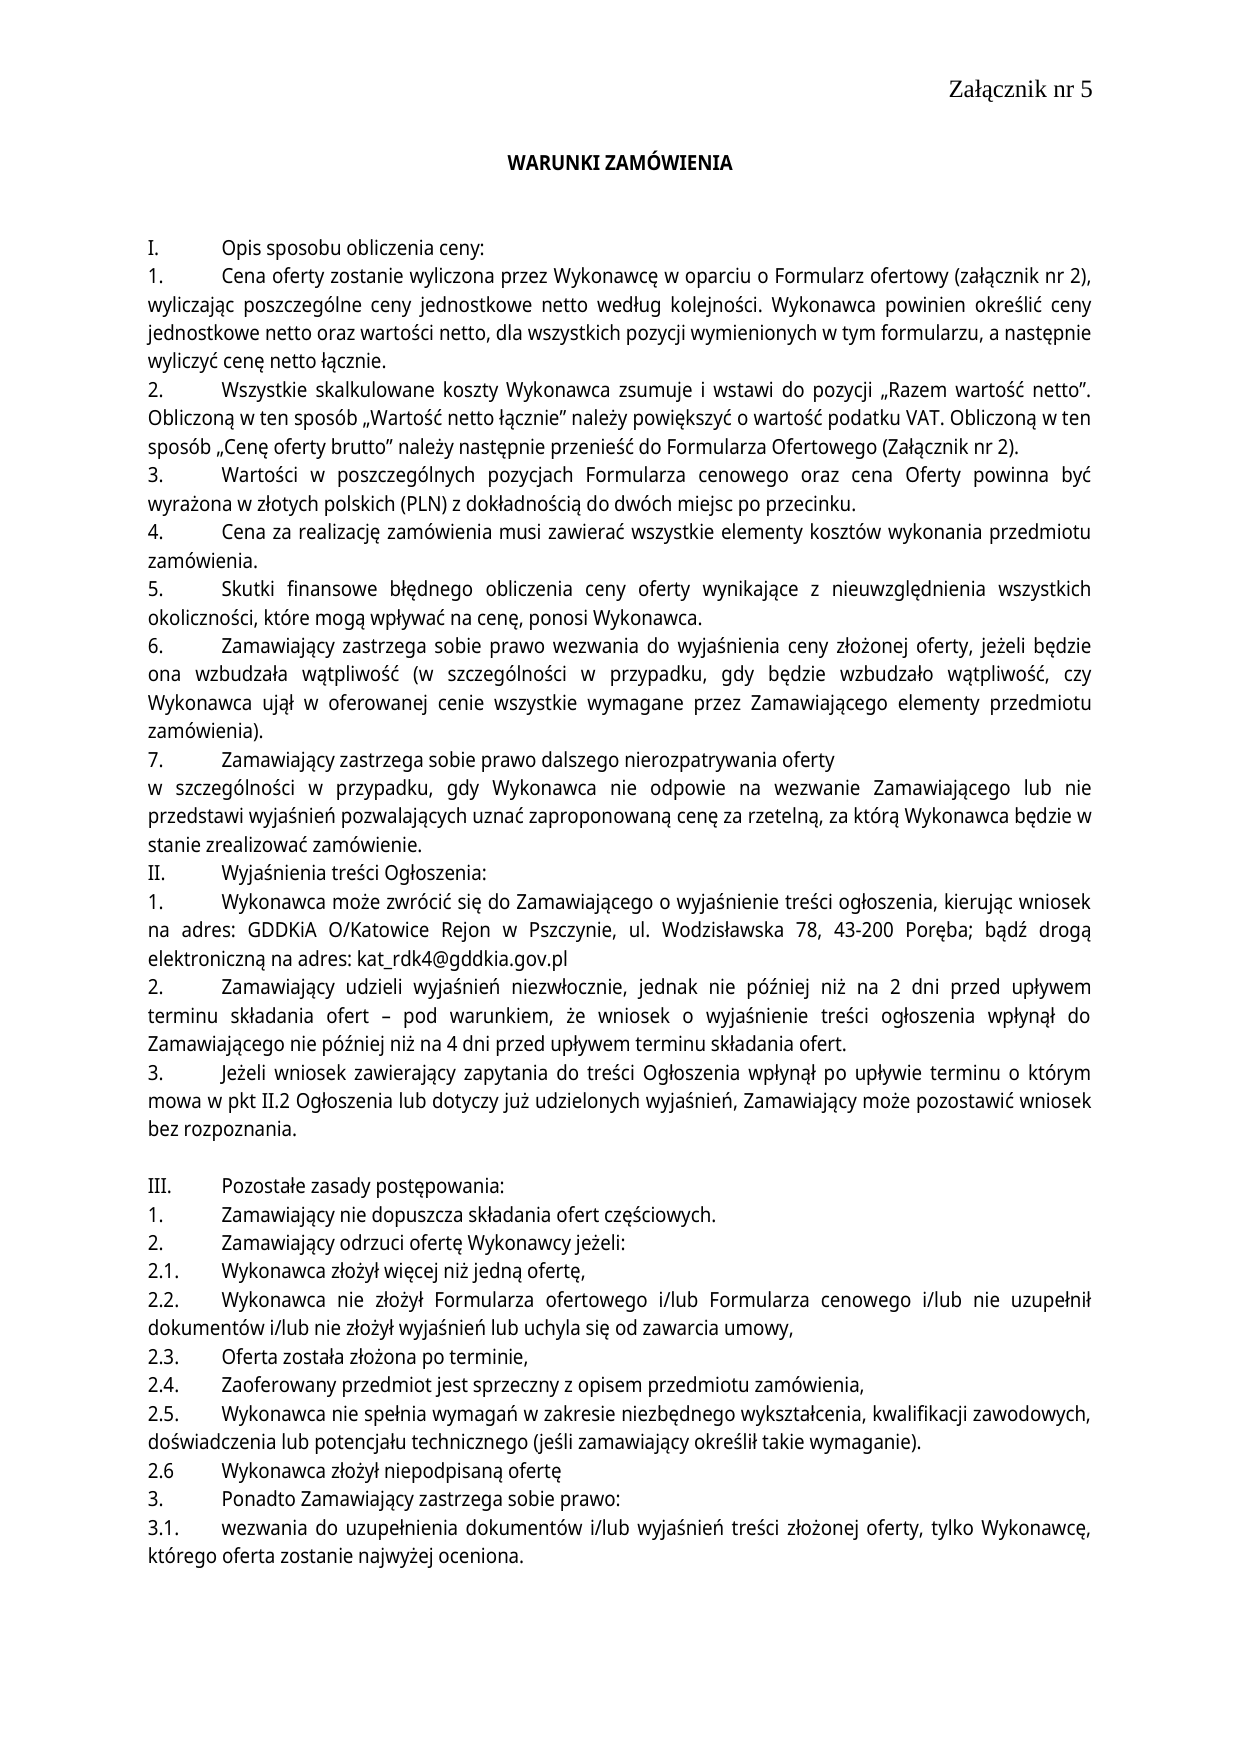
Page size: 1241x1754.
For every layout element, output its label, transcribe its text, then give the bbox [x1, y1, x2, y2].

text 2.2. Wykonawca nie złożył Formularza ofertowego i/lub Formularza cenowego i/lub nie uzupełnił dokumentów i/lub nie złożył wyjaśnień lub uchyla się od zawarcia umowy, [148, 1285, 1093, 1342]
text WARUNKI ZAMÓWIENIA [148, 148, 1093, 176]
text 3. Wartości w poszczególnych pozycjach Formularza cenowego oraz cena Oferty powinna być wyrażona w złotych polskich (PLN) z dokładnością do dwóch miejsc po przecinku. [148, 460, 1093, 517]
text I. Opis sposobu obliczenia ceny: [148, 233, 1093, 261]
text III. Pozostałe zasady postępowania: [148, 1171, 1093, 1200]
text 2.6 Wykonawca złożył niepodpisaną ofertę [148, 1456, 1093, 1484]
text 3. Ponadto Zamawiający zastrzega sobie prawo: [148, 1484, 1093, 1513]
text 2. Wszystkie skalkulowane koszty Wykonawca zsumuje i wstawi do pozycji „Razem wartość netto”. Obliczoną w ten sposób „Wartość netto łącznie” należy powiększyć o wartość podatku VAT. Obliczoną w ten sposób „Cenę oferty brutto” należy następnie przenieść do Formularza Ofertowego (Załącznik nr 2). [148, 375, 1093, 460]
text 3.1. wezwania do uzupełnienia dokumentów i/lub wyjaśnień treści złożonej oferty, tylko Wykonawcę, którego oferta zostanie najwyżej oceniona. [148, 1513, 1093, 1569]
text 3. Jeżeli wniosek zawierający zapytania do treści Ogłoszenia wpłynął po upływie terminu o którym mowa w pkt II.2 Ogłoszenia lub dotyczy już udzielonych wyjaśnień, Zamawiający może pozostawić wniosek bez rozpoznania. [148, 1058, 1093, 1143]
text 1. Wykonawca może zwrócić się do Zamawiającego o wyjaśnienie treści ogłoszenia, kierując wniosek na adres: GDDKiA O/Katowice Rejon w Pszczynie, ul. Wodzisławska 78, 43-200 Poręba; bądź drogą elektroniczną na adres: kat_rdk4@gddkia.gov.pl [148, 887, 1093, 972]
text w szczególności w przypadku, gdy Wykonawca nie odpowie na wezwanie Zamawiającego lub nie przedstawi wyjaśnień pozwalających uznać zaproponowaną cenę za rzetelną, za którą Wykonawca będzie w stanie zrealizować zamówienie. [148, 773, 1093, 858]
text 2.5. Wykonawca nie spełnia wymagań w zakresie niezbędnego wykształcenia, kwalifikacji zawodowych, doświadczenia lub potencjału technicznego (jeśli zamawiający określił takie wymaganie). [148, 1399, 1093, 1456]
text 7. Zamawiający zastrzega sobie prawo dalszego nierozpatrywania oferty [148, 745, 1093, 773]
text 6. Zamawiający zastrzega sobie prawo wezwania do wyjaśnienia ceny złożonej oferty, jeżeli będzie ona wzbudzała wątpliwość (w szczególności w przypadku, gdy będzie wzbudzało wątpliwość, czy Wykonawca ujął w oferowanej cenie wszystkie wymagane przez Zamawiającego elementy przedmiotu zamówienia). [148, 631, 1093, 745]
text 1. Cena oferty zostanie wyliczona przez Wykonawcę w oparciu o Formularz ofertowy (załącznik nr 2), wyliczając poszczególne ceny jednostkowe netto według kolejności. Wykonawca powinien określić ceny jednostkowe netto oraz wartości netto, dla wszystkich pozycji wymienionych w tym formularzu, a następnie wyliczyć cenę netto łącznie. [148, 261, 1093, 375]
text 5. Skutki finansowe błędnego obliczenia ceny oferty wynikające z nieuwzględnienia wszystkich okoliczności, które mogą wpływać na cenę, ponosi Wykonawca. [148, 574, 1093, 631]
text 2.4. Zaoferowany przedmiot jest sprzeczny z opisem przedmiotu zamówienia, [148, 1370, 1093, 1399]
text II. Wyjaśnienia treści Ogłoszenia: [148, 858, 1093, 887]
text 2.3. Oferta została złożona po terminie, [148, 1342, 1093, 1370]
text 2. Zamawiający odrzuci ofertę Wykonawcy jeżeli: [148, 1228, 1093, 1257]
text 4. Cena za realizację zamówienia musi zawierać wszystkie elementy kosztów wykonania przedmiotu zamówienia. [148, 517, 1093, 574]
text 2.1. Wykonawca złożył więcej niż jedną ofertę, [148, 1257, 1093, 1285]
text 1. Zamawiający nie dopuszcza składania ofert częściowych. [148, 1200, 1093, 1228]
text 2. Zamawiający udzieli wyjaśnień niezwłocznie, jednak nie później niż na 2 dni przed upływem terminu składania ofert – pod warunkiem, że wniosek o wyjaśnienie treści ogłoszenia wpłynął do Zamawiającego nie później niż na 4 dni przed upływem terminu składania ofert. [148, 972, 1093, 1058]
